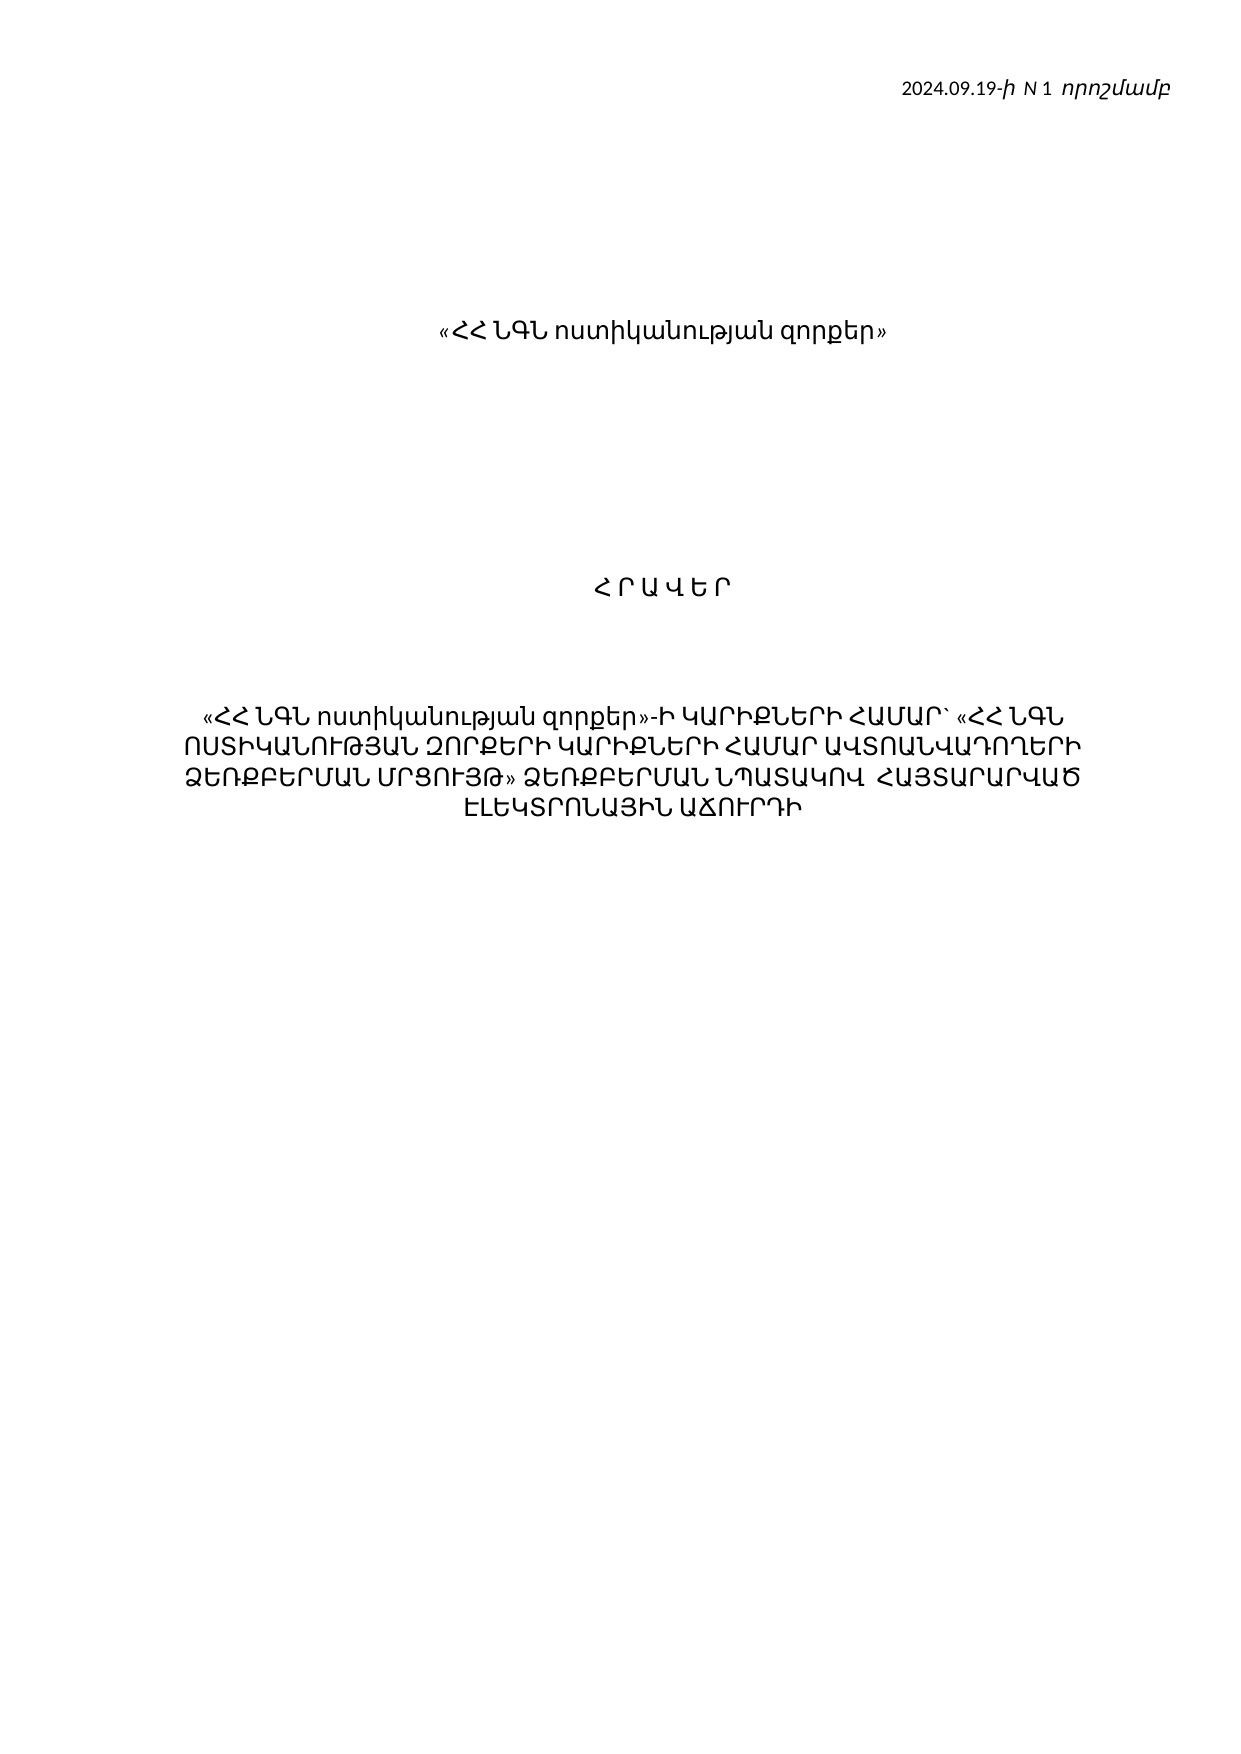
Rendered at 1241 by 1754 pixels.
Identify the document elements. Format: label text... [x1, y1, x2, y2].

text «ՀՀ ՆԳՆ ոստիկանության զորքեր»-Ի ԿԱՐԻՔՆԵՐԻ ՀԱՄԱՐ` «ՀՀ ՆԳՆ ՈՍՏԻԿԱՆՈՒԹՅԱՆ ԶՈՐՔԵՐԻ ԿԱՐԻՔՆԵՐԻ ՀԱՄԱՐ ԱՎՏՈԱՆՎԱԴՈՂԵՐԻ ՁԵՌՔԲԵՐՄԱՆ ՄՐՑՈՒՅԹ» ՁԵՌՔԲԵՐՄԱՆ ՆՊԱՏԱԿՈՎ ՀԱՅՏԱՐԱՐՎԱԾ ԷԼԵԿՏՐՈՆԱՅԻՆ ԱՃՈՒՐԴԻ [94, 701, 1172, 823]
text 2024.09.19 -ի N 1 որոշմամբ [94, 75, 1171, 100]
text « ՀՀ ՆԳՆ ոստիկանության զորքեր» [94, 316, 1172, 346]
text Հ Ր Ա Վ Ե Ր [94, 572, 1172, 602]
